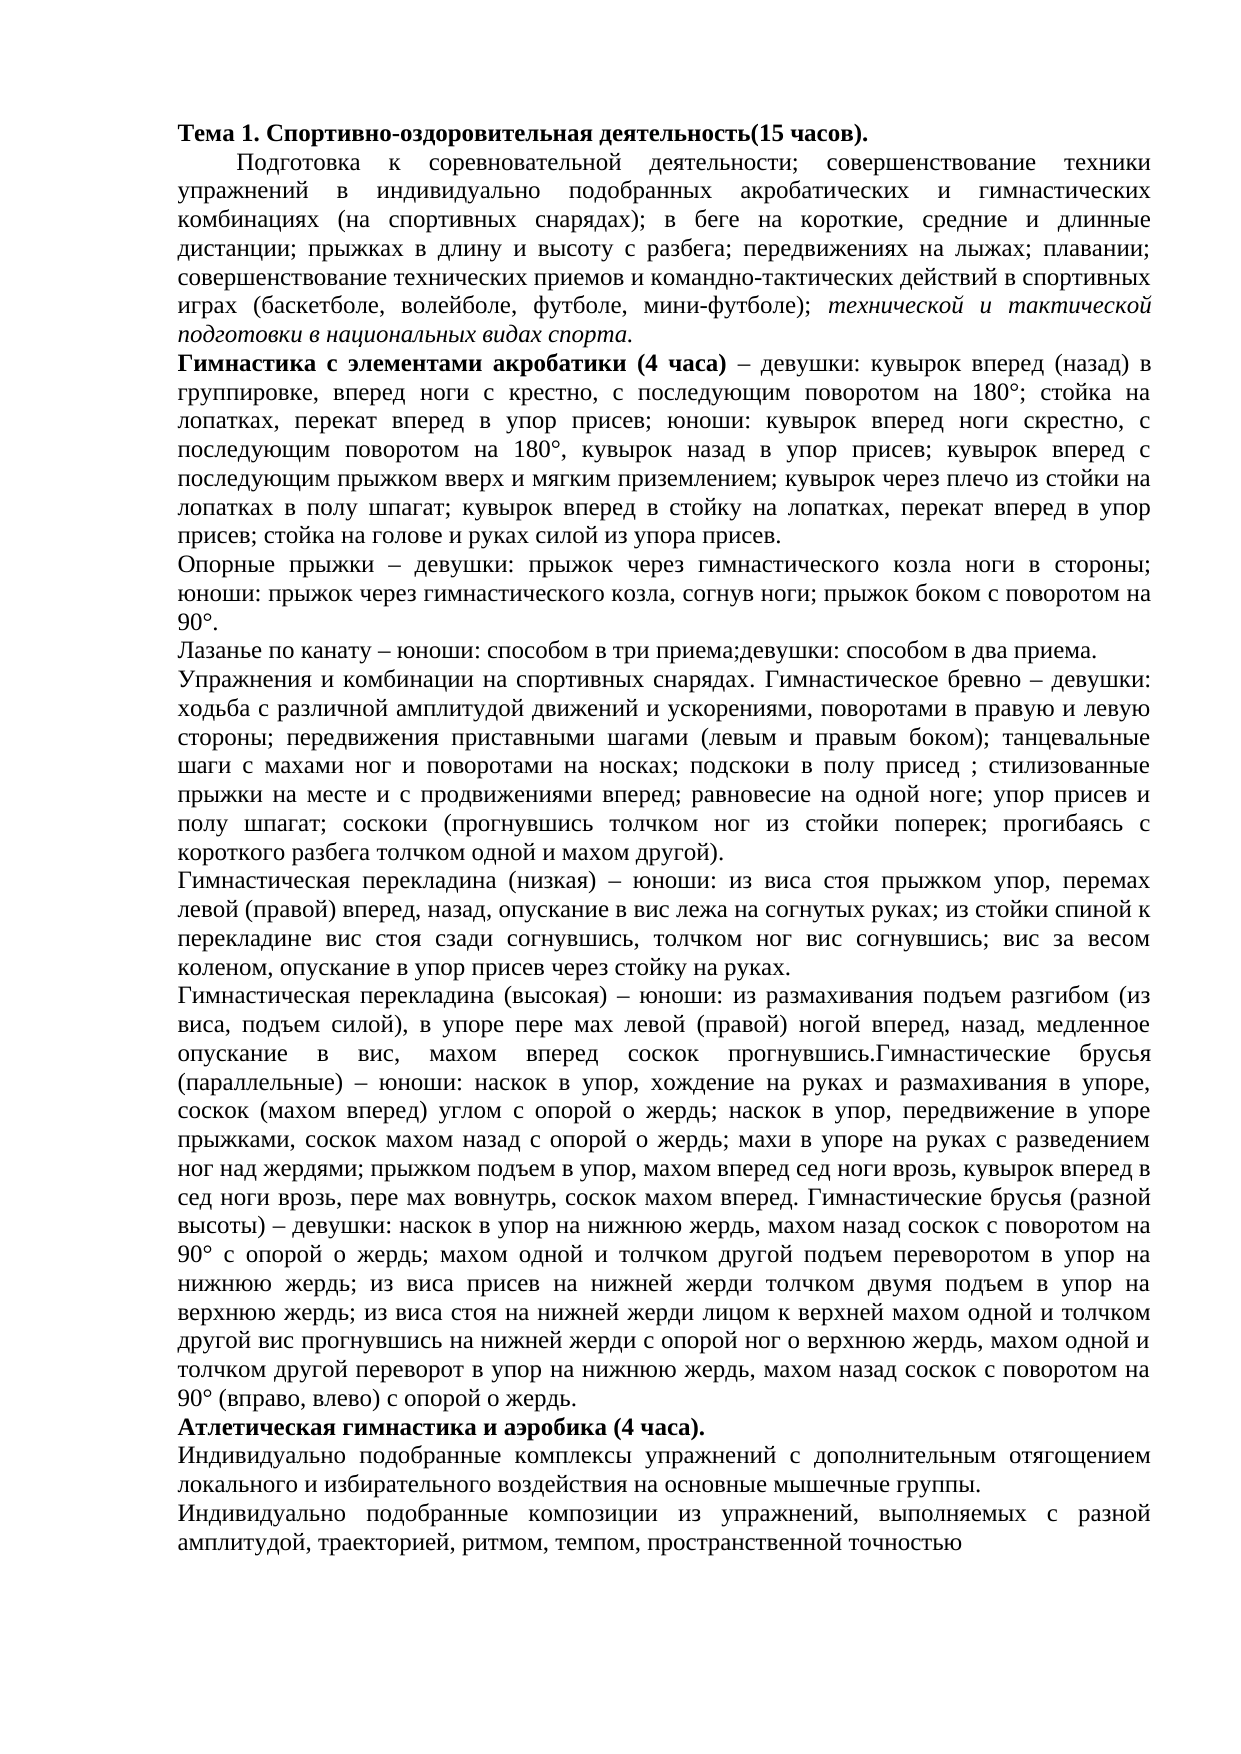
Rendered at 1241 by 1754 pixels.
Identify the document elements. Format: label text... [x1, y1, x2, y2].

text Тема 1. Спортивно-оздоровительная деятельность(15 часов). [177, 118, 1152, 147]
text Лазанье по канату – юноши: способом в три приема;девушки: способом в два приема. [177, 636, 1152, 664]
text Подготовка к соревновательной деятельности; совершенствование техники упражнений в индивидуально подобранных акробатических и гимнастических комбинациях (на спортивных снарядах); в беге на короткие, средние и длинные дистанции; прыжках в длину и высоту с разбега; передвижениях на лыжах; плавании; совершенствование технических приемов и командно-тактических действий в спортивных играх (баскетболе, волейболе, футболе, мини-футболе); технической и тактической подготовки в национальных видах спорта. [177, 147, 1152, 348]
text Опорные прыжки – девушки: прыжок через гимнастического козла ноги в стороны; юноши: прыжок через гимнастического козла, согнув ноги; прыжок боком с поворотом на 90°. [177, 549, 1152, 636]
text Атлетическая гимнастика и аэробика (4 часа). [177, 1412, 1152, 1441]
text Индивидуально подобранные комплексы упражнений с дополнительным отягощением локального и избирательного воздействия на основные мышечные группы. [177, 1441, 1152, 1498]
text Упражнения и комбинации на спортивных снарядах. Гимнастическое бревно – девушки: ходьба с различной амплитудой движений и ускорениями, поворотами в правую и левую стороны; передвижения приставными шагами (левым и правым боком); танцевальные шаги с махами ног и поворотами на носках; подскоки в полу присед ; стилизованные прыжки на месте и с продвижениями вперед; равновесие на одной ноге; упор присев и полу шпагат; соскоки (прогнувшись толчком ног из стойки поперек; прогибаясь с короткого разбега толчком одной и махом другой). [177, 664, 1152, 866]
text Гимнастическая перекладина (низкая) – юноши: из виса стоя прыжком упор, перемах левой (правой) вперед, назад, опускание в вис лежа на согнутых руках; из стойки спиной к перекладине вис стоя сзади согнувшись, толчком ног вис согнувшись; вис за весом коленом, опускание в упор присев через стойку на руках. [177, 866, 1152, 981]
text Гимнастика с элементами акробатики (4 часа) – девушки: кувырок вперед (назад) в группировке, вперед ноги с крестно, с последующим поворотом на 180°; стойка на лопатках, перекат вперед в упор присев; юноши: кувырок вперед ноги скрестно, с последующим поворотом на 180°, кувырок назад в упор присев; кувырок вперед с последующим прыжком вверх и мягким приземлением; кувырок через плечо из стойки на лопатках в полу шпагат; кувырок вперед в стойку на лопатках, перекат вперед в упор присев; стойка на голове и руках силой из упора присев. [177, 348, 1152, 549]
text Индивидуально подобранные композиции из упражнений, выполняемых с разной амплитудой, траекторией, ритмом, темпом, пространственной точностью [177, 1498, 1152, 1556]
text Гимнастическая перекладина (высокая) – юноши: из размахивания подъем разгибом (из виса, подъем силой), в упоре пере мах левой (правой) ногой вперед, назад, медленное опускание в вис, махом вперед соскок прогнувшись.Гимнастические брусья (параллельные) – юноши: наскок в упор, хождение на руках и размахивания в упоре, соскок (махом вперед) углом с опорой о жердь; наскок в упор, передвижение в упоре прыжками, соскок махом назад с опорой о жердь; махи в упоре на руках с разведением ног над жердями; прыжком подъем в упор, махом вперед сед ноги врозь, кувырок вперед в сед ноги врозь, пере мах вовнутрь, соскок махом вперед. Гимнастические брусья (разной высоты) – девушки: наскок в упор на нижнюю жердь, махом назад соскок с поворотом на 90° с опорой о жердь; махом одной и толчком другой подъем переворотом в упор на нижнюю жердь; из виса присев на нижней жерди толчком двумя подъем в упор на верхнюю жердь; из виса стоя на нижней жерди лицом к верхней махом одной и толчком другой вис прогнувшись на нижней жерди с опорой ног о верхнюю жердь, махом одной и толчком другой переворот в упор на нижнюю жердь, махом назад соскок с поворотом на 90° (вправо, влево) с опорой о жердь. [177, 981, 1152, 1412]
